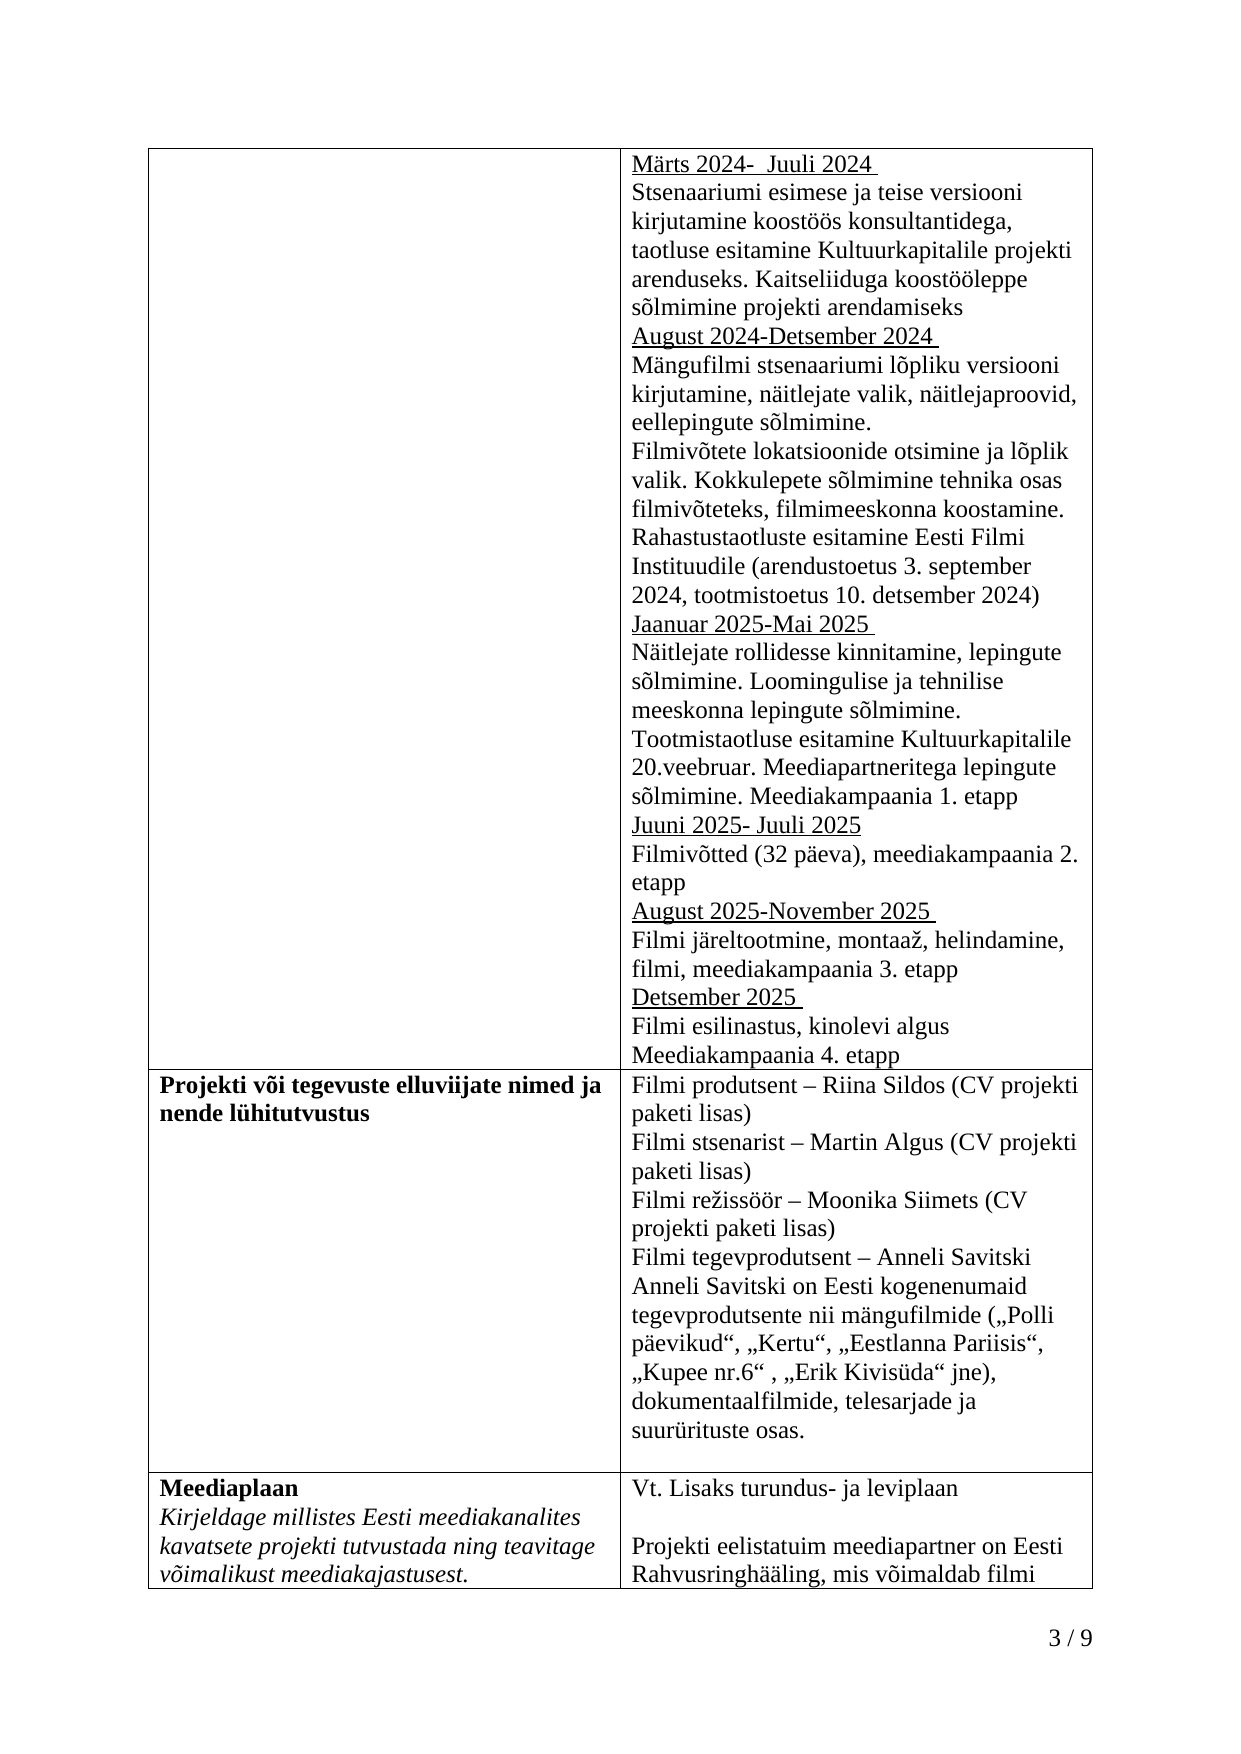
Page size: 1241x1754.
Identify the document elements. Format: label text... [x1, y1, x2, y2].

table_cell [621, 1473, 1092, 1588]
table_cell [149, 149, 620, 1069]
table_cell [621, 149, 1092, 1069]
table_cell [149, 1473, 620, 1588]
table_cell Filmi produtsent – Riina Sildos (CV projekti paketi lisas) Filmi stsenarist – Martin Algus (CV projekti paketi lisas) Filmi režissöör – Moonika Siimets (CV projekti paketi lisas) Filmi tegevprodutsent – Anneli Savitski Anneli Savitski on Eesti kogenenumaid tegevprodutsente nii mängufilmide („Polli päevikud“, „Kertu“, „Eestlanna Pariisis“,„Kupee nr.6“ , „Erik Kivisüda“ jne), dokumentaalfilmide, telesarjade ja suurürituste osas. [621, 1070, 1092, 1472]
table_cell Projekti või tegevuste elluviijate nimed ja nende lühitutvustus [149, 1070, 620, 1472]
